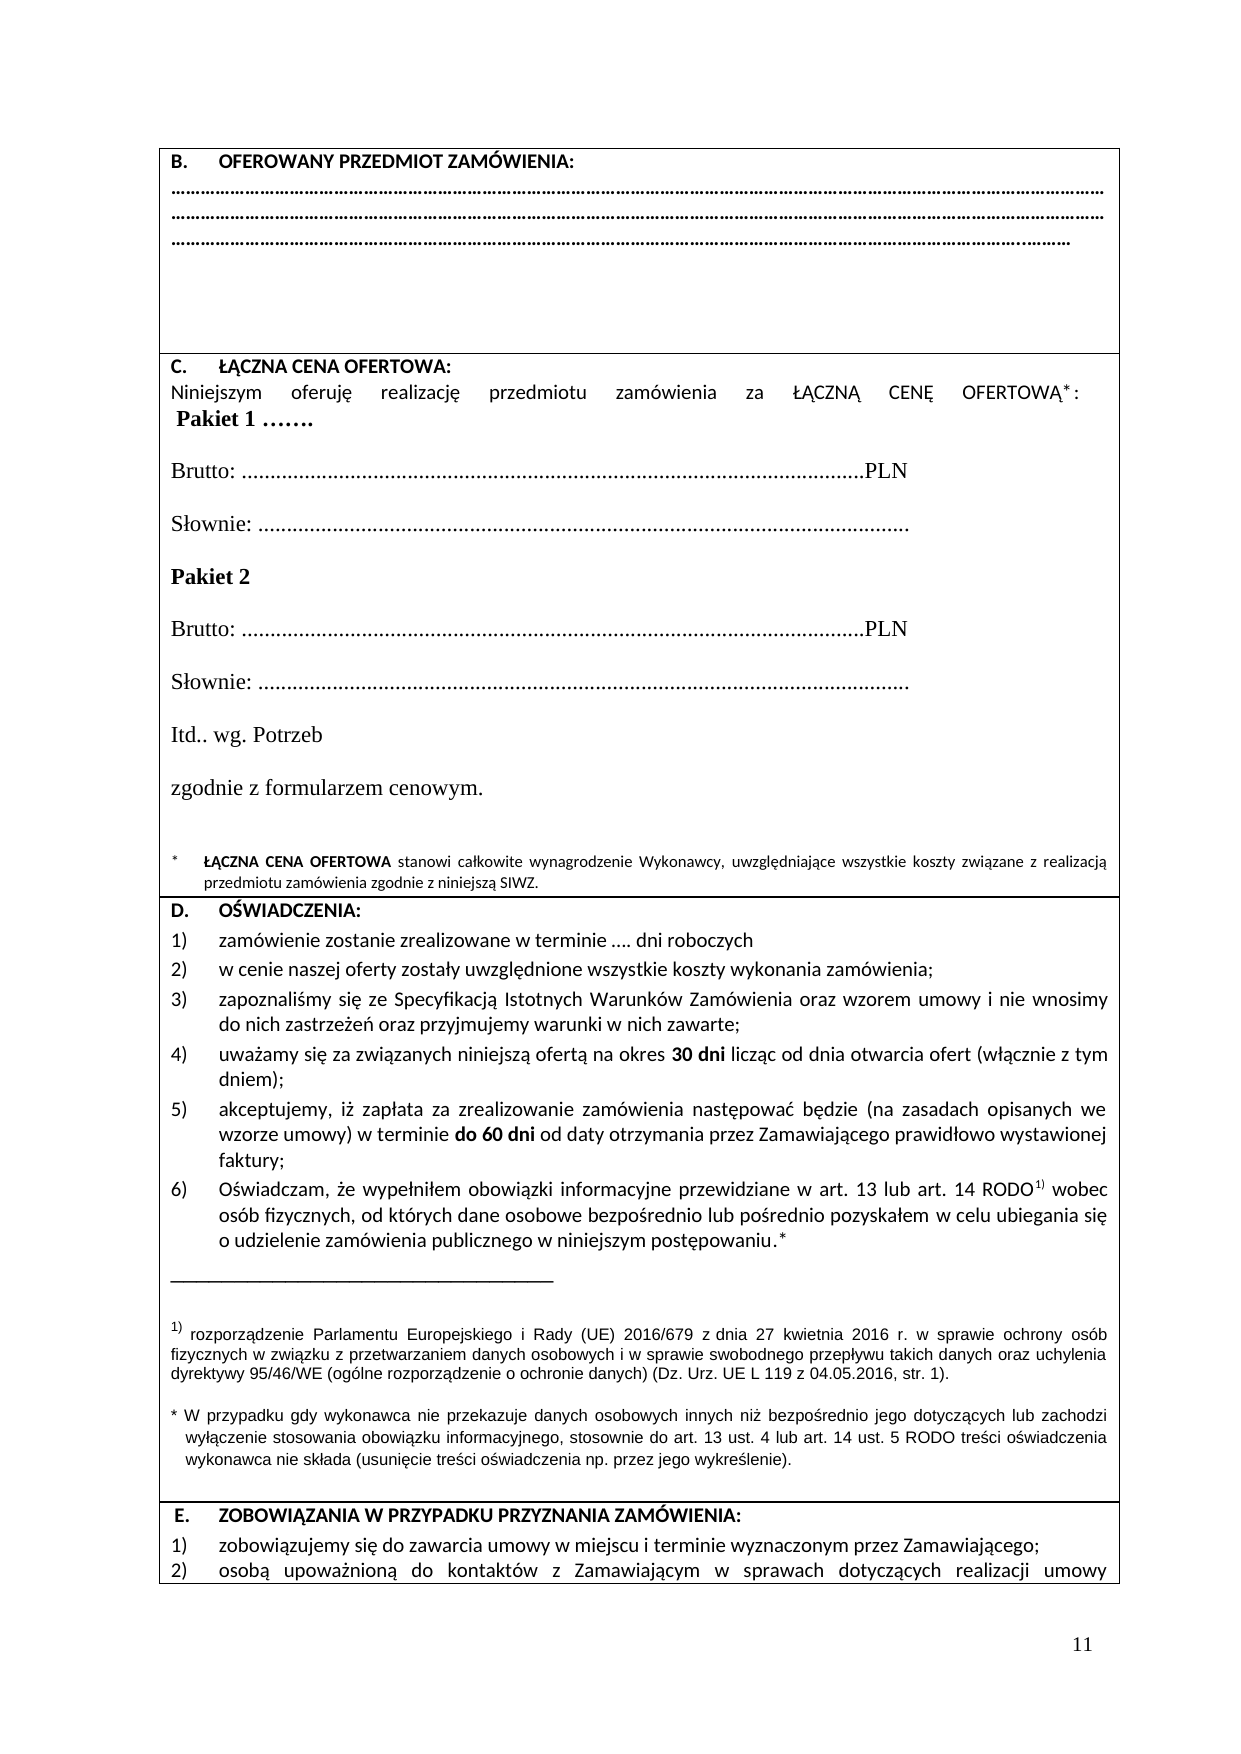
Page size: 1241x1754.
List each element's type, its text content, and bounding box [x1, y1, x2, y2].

table_cell ŁĄCZNA CENA OFERTOWA: Niniejszym oferuję realizację przedmiotu zamówienia za ŁĄCZNĄ CENĘ OFERTOWĄ***nia za ŁĄCZNĄ CENĘ OFERTOWĄ**riumma w rozdziale III SIWZmacją o podstawie do dysponowania tymi osobami, konania zamówienia, a: Pakiet 1 ……. Brutto: .............................................................................................................PLN Słownie: .................................................................................................................. Pakiet 2 Brutto: .............................................................................................................PLN Słownie: .................................................................................................................. Itd.. wg. Potrzeb zgodnie z formularzem cenowym. * ŁĄCZNA CENA OFERTOWA stanowi całkowite wynagrodzenie Wykonawcy, uwzględniające wszystkie koszty związane z realizacją przedmiotu zamówienia zgodnie z niniejszą SIWZ. [160, 354, 1119, 896]
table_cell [160, 1503, 1119, 1583]
table_cell OFEROWANY PRZEDMIOT ZAMÓWIENIA: ………………………………………………………………………………………………………………………………………………………………………………………………………………………………………………………………………………………………………………………………………………………………………………………………………………………………………………………………………………………………………..……… [160, 149, 1119, 353]
table_cell OŚWIADCZENIA: zamówienie zostanie zrealizowane w terminie …. dni roboczych w cenie naszej oferty zostały uwzględnione wszystkie koszty wykonania zamówienia; zapoznaliśmy się ze Specyfikacją Istotnych Warunków Zamówienia oraz wzorem umowy i nie wnosimy do nich zastrzeżeń oraz przyjmujemy warunki w nich zawarte; uważamy się za związanych niniejszą ofertą na okres 30 dni licząc od dnia otwarcia ofert (włącznie z tym dniem); akceptujemy, iż zapłata za zrealizowanie zamówienia następować będzie (na zasadach opisanych we wzorze umowy) w terminie do 60 dni od daty otrzymania przez Zamawiającego prawidłowo wystawionej faktury; Oświadczam, że wypełniłem obowiązki informacyjne przewidziane w art. 13 lub art. 14 RODO1) wobec osób fizycznych, od których dane osobowe bezpośrednio lub pośrednio pozyskałem w celu ubiegania się o udzielenie zamówienia publicznego w niniejszym postępowaniu.* ______________________________ 1) rozporządzenie Parlamentu Europejskiego i Rady (UE) 2016/679 z dnia 27 kwietnia 2016 r. w sprawie ochrony osób fizycznych w związku z przetwarzaniem danych osobowych i w sprawie swobodnego przepływu takich danych oraz uchylenia dyrektywy 95/46/WE (ogólne rozporządzenie o ochronie danych) (Dz. Urz. UE L 119 z 04.05.2016, str. 1). * W przypadku gdy wykonawca nie przekazuje danych osobowych innych niż bezpośrednio jego dotyczących lub zachodzi wyłączenie stosowania obowiązku informacyjnego, stosownie do art. 13 ust. 4 lub art. 14 ust. 5 RODO treści oświadczenia wykonawca nie składa (usunięcie treści oświadczenia np. przez jego wykreślenie). [160, 898, 1119, 1501]
